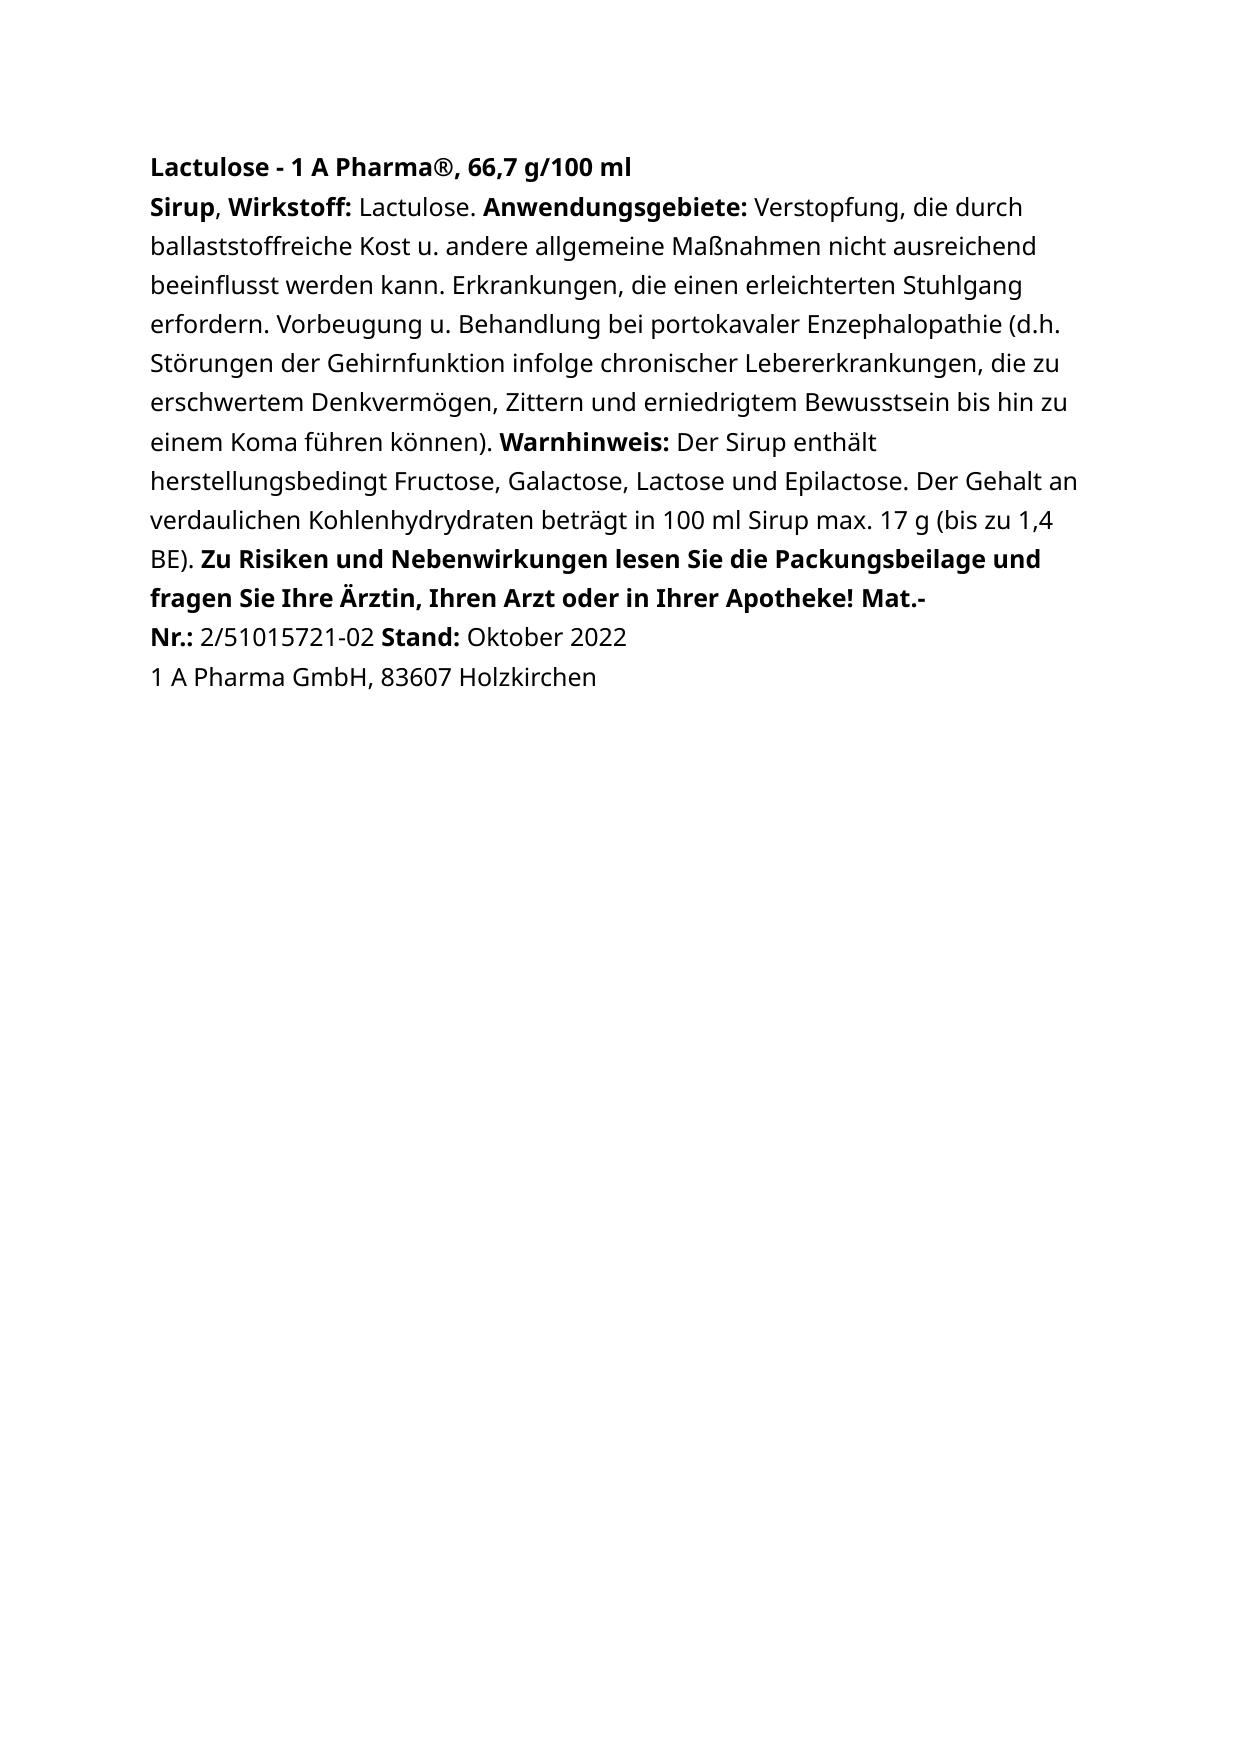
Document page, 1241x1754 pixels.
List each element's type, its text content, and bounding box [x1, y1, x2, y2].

text Lactulose - 1 A Pharma®, 66,7 g/100 ml Sirup, Wirkstoff: Lactulose. Anwendungsgebiete: Verstopfung, die durch ballaststoffreiche Kost u. andere allgemeine Maßnahmen nicht ausreichend beeinflusst werden kann. Erkrankungen, die einen erleichterten Stuhlgang erfordern. Vorbeugung u. Behandlung bei portokavaler Enzephalopathie (d.h. Störungen der Gehirnfunktion infolge chronischer Lebererkrankungen, die zu erschwertem Denkvermögen, Zittern und erniedrigtem Bewusstsein bis hin zu einem Koma führen können). Warnhinweis: Der Sirup enthält herstellungsbedingt Fructose, Galactose, Lactose und Epilactose. Der Gehalt an verdaulichen Kohlenhydrydraten beträgt in 100 ml Sirup max. 17 g (bis zu 1,4 BE). Zu Risiken und Nebenwirkungen lesen Sie die Packungsbeilage und fragen Sie Ihre Ärztin, Ihren Arzt oder in Ihrer Apotheke! Mat.-Nr.: 2/51015721-02 Stand: Oktober 2022 1 A Pharma GmbH, 83607 Holzkirchen [150, 150, 1090, 693]
